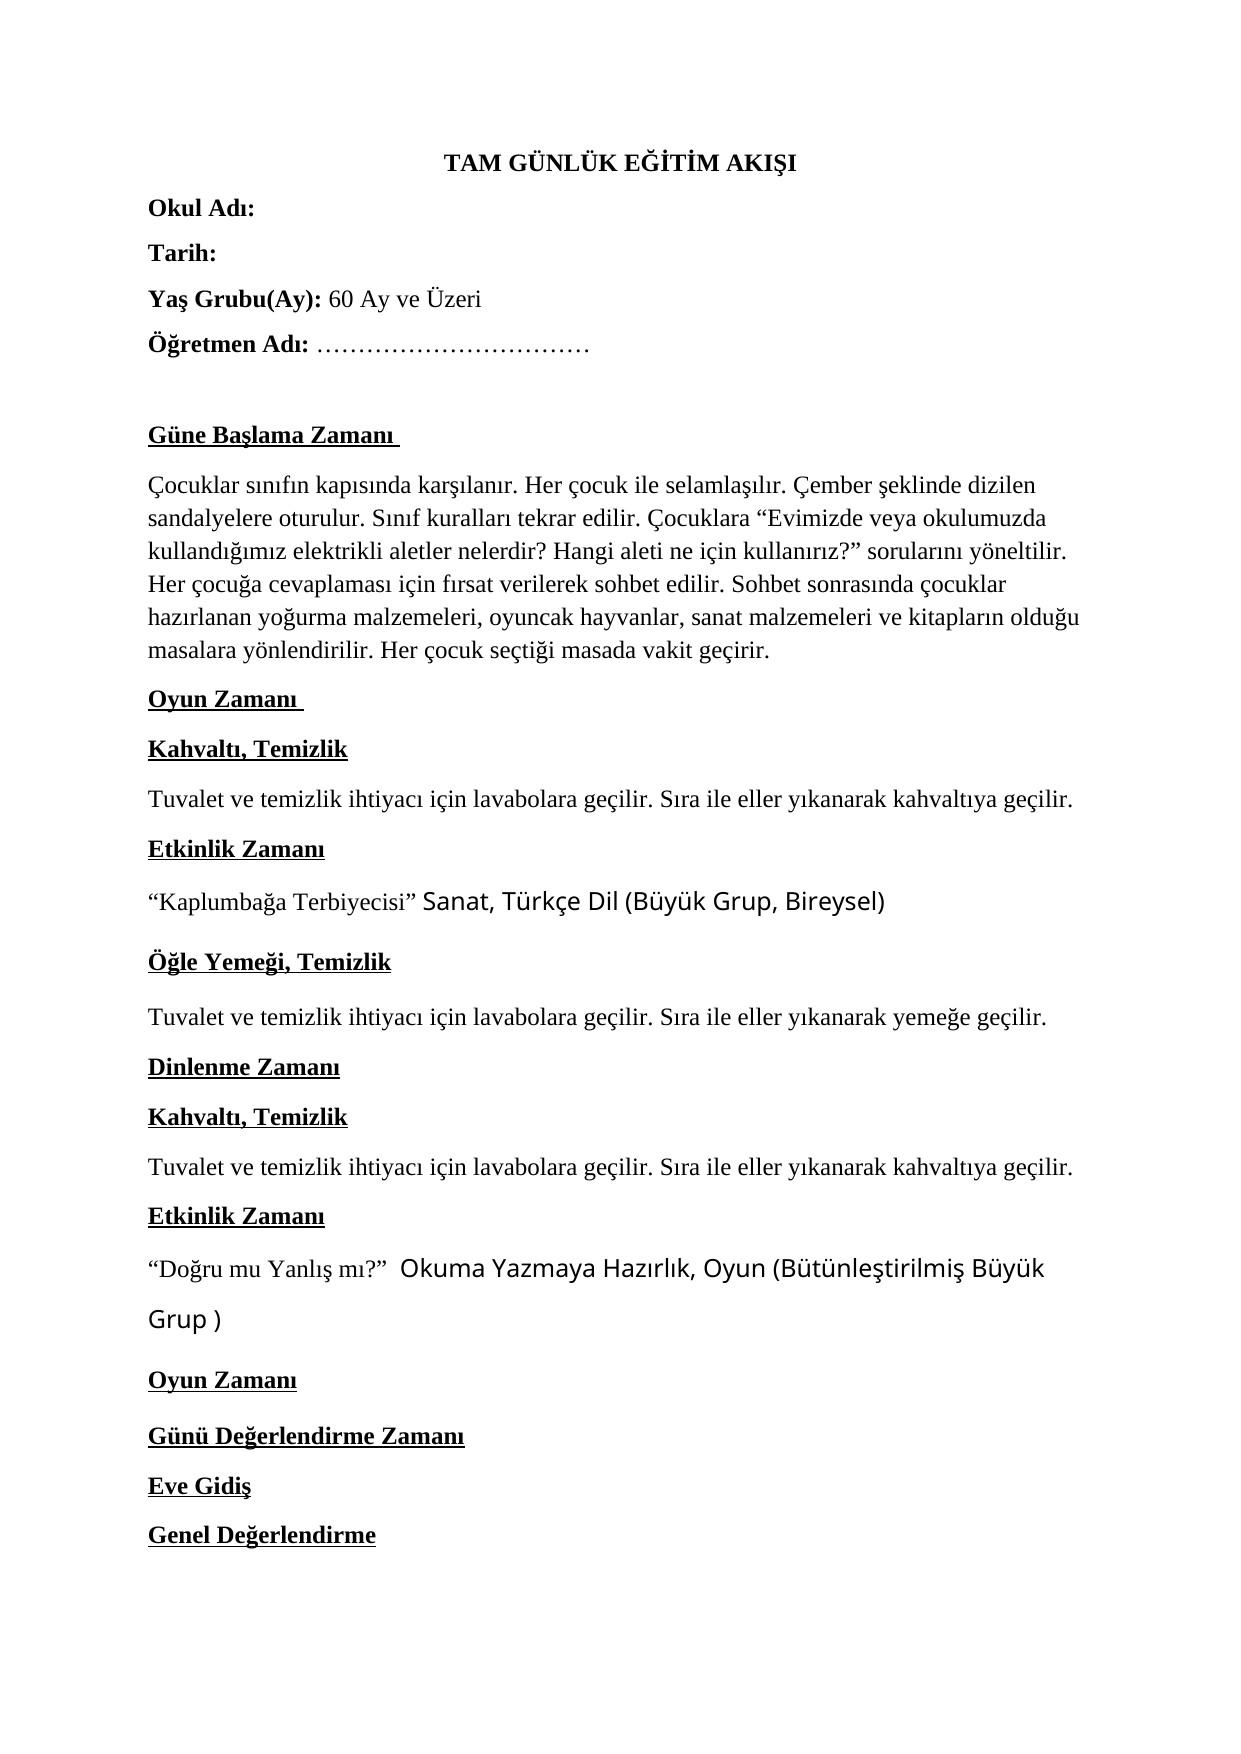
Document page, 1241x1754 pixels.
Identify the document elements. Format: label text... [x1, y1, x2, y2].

text Çocuklar sınıfın kapısında karşılanır. Her çocuk ile selamlaşılır. Çember şeklinde dizilen sandalyelere oturulur. Sınıf kuralları tekrar edilir. Çocuklara “Evimizde veya okulumuzda kullandığımız elektrikli aletler nelerdir? Hangi aleti ne için kullanırız?” sorularını yöneltilir. Her çocuğa cevaplaması için fırsat verilerek sohbet edilir. Sohbet sonrasında çocuklar hazırlanan yoğurma malzemeleri, oyuncak hayvanlar, sanat malzemeleri ve kitapların olduğu masalara yönlendirilir. Her çocuk seçtiği masada vakit geçirir. [148, 470, 1093, 664]
text Eve Gidiş [148, 1471, 1093, 1499]
text “Kaplumbağa Terbiyecisi” Sanat, Türkçe Dil (Büyük Grup, Bireysel) [148, 883, 1093, 917]
text Oyun Zamanı [148, 1366, 1093, 1394]
text Güne Başlama Zamanı [148, 420, 1093, 449]
text Yaş Grubu(Ay): 60 Ay ve Üzeri [148, 284, 1093, 313]
text Etkinlik Zamanı [148, 834, 1093, 862]
text Kahvaltı, Temizlik [148, 734, 1093, 763]
text Tarih: [148, 238, 1093, 267]
text Etkinlik Zamanı [148, 1201, 1093, 1230]
text Öğretmen Adı: …………………………… [148, 329, 1093, 358]
text “Doğru mu Yanlış mı?” Okuma Yazmaya Hazırlık, Oyun (Bütünleştirilmiş Büyük Grup ) [148, 1251, 1093, 1336]
text Dinlenme Zamanı [148, 1052, 1093, 1081]
text Tuvalet ve temizlik ihtiyacı için lavabolara geçilir. Sıra ile eller yıkanarak kahvaltıya geçilir. [148, 1152, 1093, 1180]
text Genel Değerlendirme [148, 1521, 1093, 1549]
text Oyun Zamanı [148, 684, 1093, 713]
text Tuvalet ve temizlik ihtiyacı için lavabolara geçilir. Sıra ile eller yıkanarak kahvaltıya geçilir. [148, 784, 1093, 813]
text Okul Adı: [148, 193, 1093, 222]
text Tuvalet ve temizlik ihtiyacı için lavabolara geçilir. Sıra ile eller yıkanarak yemeğe geçilir. [148, 1002, 1093, 1031]
text Günü Değerlendirme Zamanı [148, 1421, 1093, 1450]
text Öğle Yemeği, Temizlik [148, 947, 1093, 976]
text Kahvaltı, Temizlik [148, 1102, 1093, 1131]
text TAM GÜNLÜK EĞİTİM AKIŞI [148, 148, 1093, 176]
